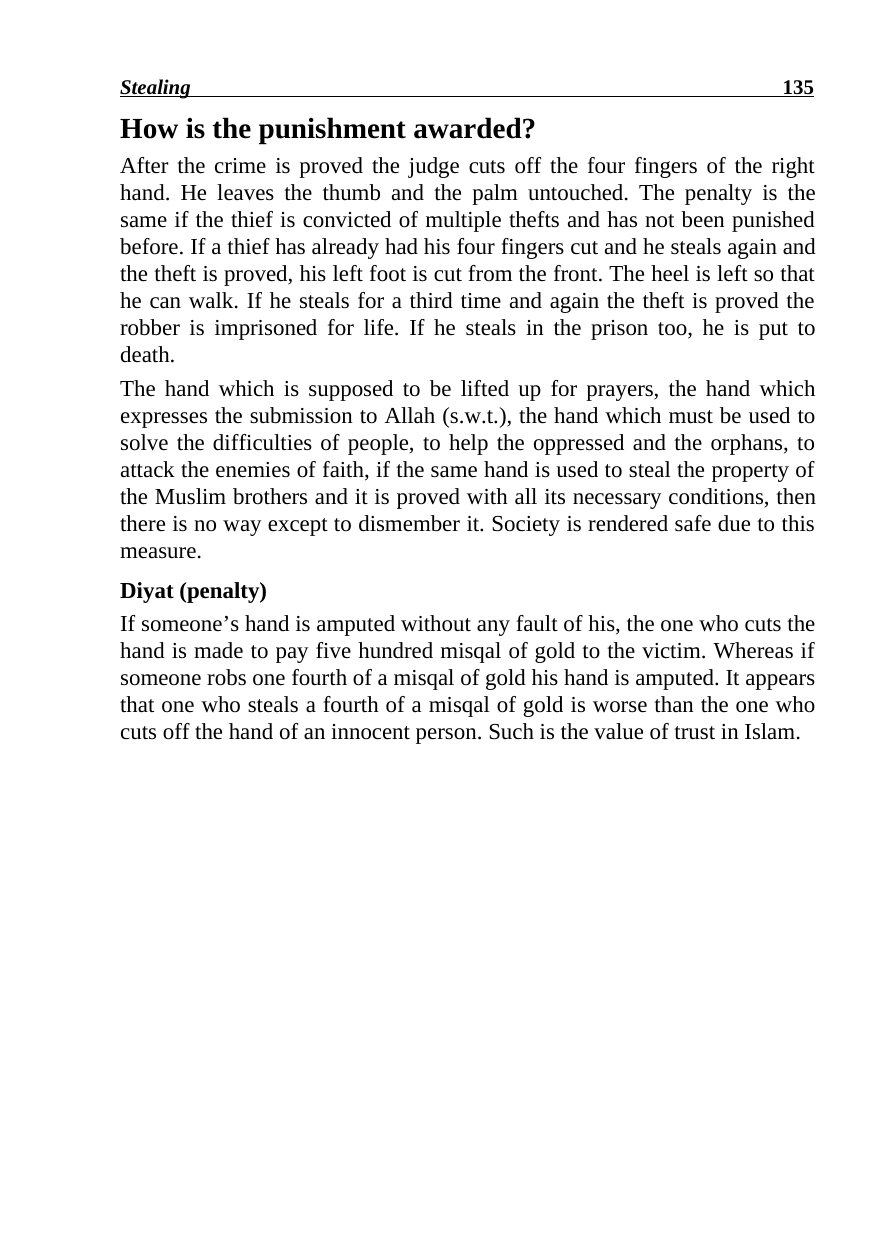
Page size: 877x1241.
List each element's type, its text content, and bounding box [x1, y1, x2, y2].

text After the crime is proved the judge cuts off the four fingers of the right hand. He leaves the thumb and the palm untouched. The penalty is the same if the thief is convicted of multiple thefts and has not been punished before. If a thief has already had his four fingers cut and he steals again and the theft is proved, his left foot is cut from the front. The heel is left so that he can walk. If he steals for a third time and again the theft is proved the robber is imprisoned for life. If he steals in the prison too, he is put to death. [120, 151, 817, 368]
text The hand which is supposed to be lifted up for prayers, the hand which expresses the submission to Allah (s.w.t.), the hand which must be used to solve the difficulties of people, to help the oppressed and the orphans, to attack the enemies of faith, if the same hand is used to steal the property of the Muslim brothers and it is proved with all its necessary conditions, then there is no way except to dismember it. Society is rendered safe due to this measure. [120, 374, 817, 564]
text If someone’s hand is amputed without any fault of his, the one who cuts the hand is made to pay five hundred misqal of gold to the victim. Whereas if someone robs one fourth of a misqal of gold his hand is amputed. It appears that one who steals a fourth of a misqal of gold is worse than the one who cuts off the hand of an innocent person. Such is the value of trust in Islam. [120, 610, 817, 745]
subtitle How is the punishment awarded? [120, 112, 817, 145]
subtitle Diyat (penalty) [120, 576, 817, 603]
